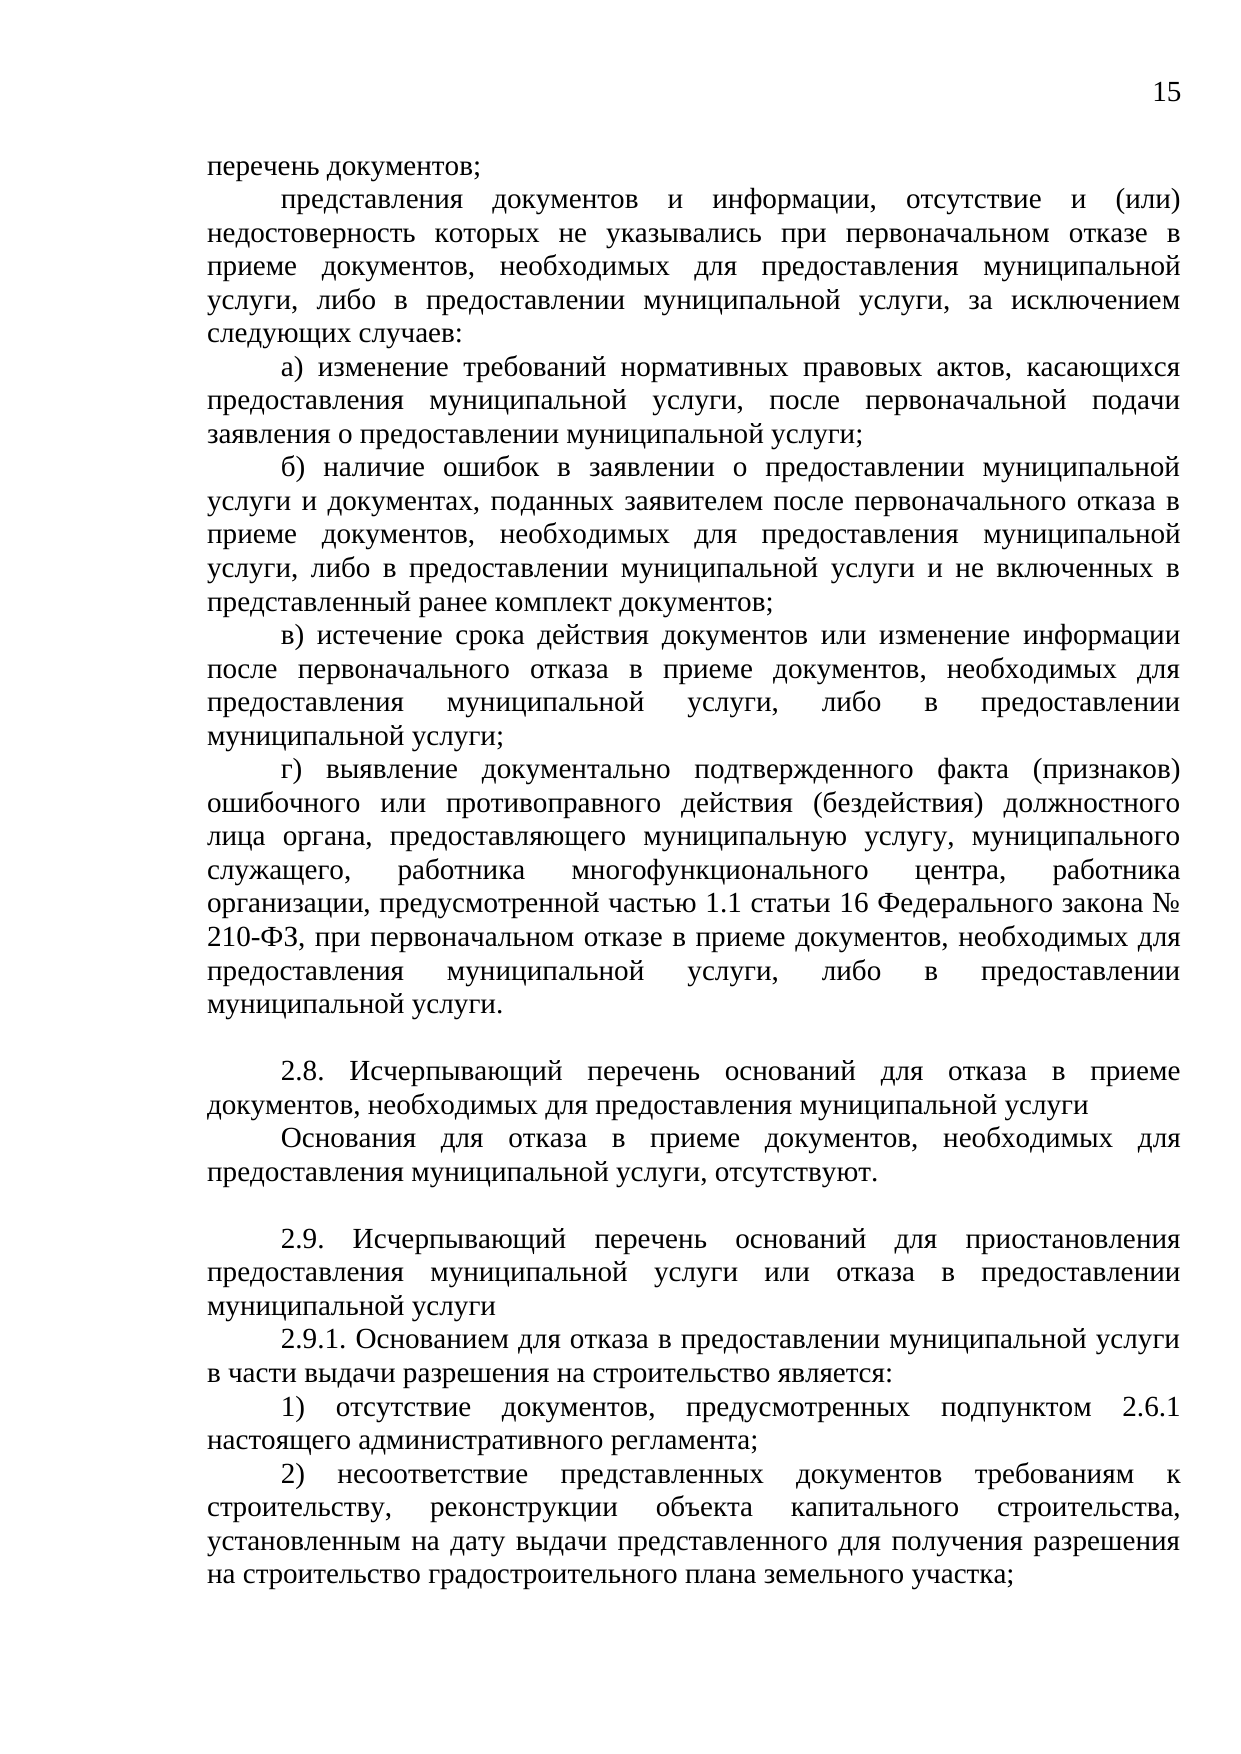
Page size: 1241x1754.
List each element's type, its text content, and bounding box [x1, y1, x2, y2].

text 1) отсутствие документов, предусмотренных подпунктом 2.6.1 настоящего административного регламента; [207, 1389, 1181, 1456]
text г) выявление документально подтвержденного факта (признаков) ошибочного или противоправного действия (бездействия) должностного лица органа, предоставляющего муниципальную услугу, муниципального служащего, работника многофункционального центра, работника организации, предусмотренной частью 1.1 статьи 16 Федерального закона № 210-ФЗ, при первоначальном отказе в приеме документов, необходимых для предоставления муниципальной услуги, либо в предоставлении муниципальной услуги. [207, 751, 1181, 1020]
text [207, 148, 1181, 181]
text 2) несоответствие представленных документов требованиям к строительству, реконструкции объекта капитального строительства, установленным на дату выдачи представленного для получения разрешения на строительство градостроительного плана земельного участка; [207, 1456, 1181, 1590]
text Основания для отказа в приеме документов, необходимых для предоставления муниципальной услуги, отсутствуют. [207, 1120, 1181, 1187]
text в) истечение срока действия документов или изменение информации после первоначального отказа в приеме документов, необходимых для предоставления муниципальной услуги, либо в предоставлении муниципальной услуги; [207, 617, 1181, 751]
text а) изменение требований нормативных правовых актов, касающихся предоставления муниципальной услуги, после первоначальной подачи заявления о предоставлении муниципальной услуги; [207, 349, 1181, 449]
text 2.9.1. Основанием для отказа в предоставлении муниципальной услуги в части выдачи разрешения на строительство является: [207, 1322, 1181, 1389]
text 2.8. Исчерпывающий перечень оснований для отказа в приеме документов, необходимых для предоставления муниципальной услуги [207, 1053, 1181, 1120]
text представления документов и информации, отсутствие и (или) недостоверность которых не указывались при первоначальном отказе в приеме документов, необходимых для предоставления муниципальной услуги, либо в предоставлении муниципальной услуги, за исключением следующих случаев: [207, 181, 1181, 349]
text б) наличие ошибок в заявлении о предоставлении муниципальной услуги и документах, поданных заявителем после первоначального отказа в приеме документов, необходимых для предоставления муниципальной услуги, либо в предоставлении муниципальной услуги и не включенных в представленный ранее комплект документов; [207, 449, 1181, 617]
text 2.9. Исчерпывающий перечень оснований для приостановления предоставления муниципальной услуги или отказа в предоставлении муниципальной услуги [207, 1221, 1181, 1322]
